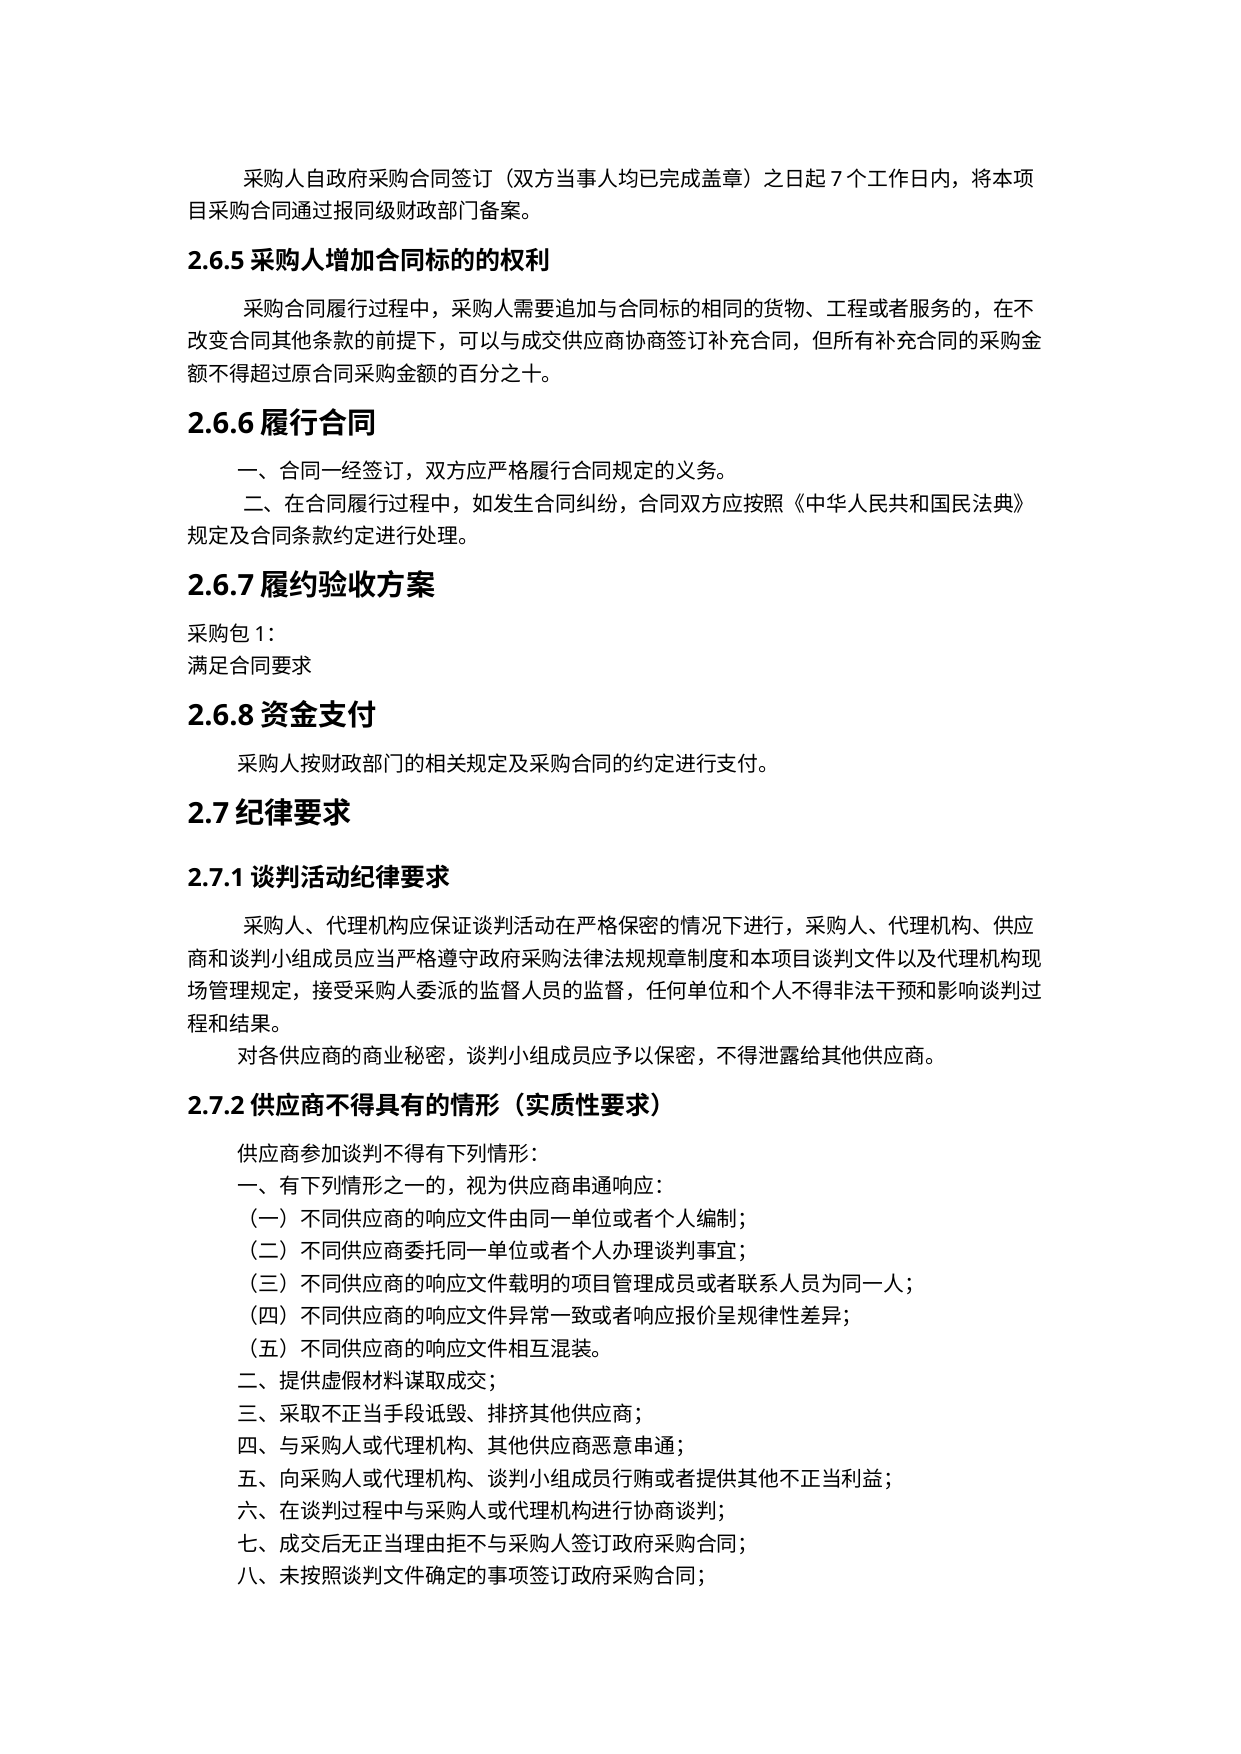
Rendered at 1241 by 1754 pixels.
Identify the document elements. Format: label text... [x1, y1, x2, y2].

text 六、在谈判过程中与采购人或代理机构进行协商谈判； [187, 1494, 1053, 1527]
text 2.6.8资金支付 [187, 682, 1053, 747]
text 2.7.2供应商不得具有的情形（实质性要求） [187, 1072, 1053, 1137]
text 二、在合同履行过程中，如发生合同纠纷，合同双方应按照《中华人民共和国民法典》规定及合同条款约定进行处理。 [187, 487, 1053, 552]
text 采购包1： [187, 617, 1053, 649]
text 四、与采购人或代理机构、其他供应商恶意串通； [187, 1429, 1053, 1462]
text 满足合同要求 [187, 649, 1053, 682]
text 采购合同履行过程中，采购人需要追加与合同标的相同的货物、工程或者服务的，在不改变合同其他条款的前提下，可以与成交供应商协商签订补充合同，但所有补充合同的采购金额不得超过原合同采购金额的百分之十。 [187, 292, 1053, 389]
text 三、采取不正当手段诋毁、排挤其他供应商； [187, 1397, 1053, 1429]
text 二、提供虚假材料谋取成交； [187, 1364, 1053, 1397]
text 采购人自政府采购合同签订（双方当事人均已完成盖章）之日起7个工作日内，将本项目采购合同通过报同级财政部门备案。 [187, 162, 1053, 227]
text 五、向采购人或代理机构、谈判小组成员行贿或者提供其他不正当利益； [187, 1462, 1053, 1494]
text （二）不同供应商委托同一单位或者个人办理谈判事宜； [187, 1234, 1053, 1267]
text 2.6.7履约验收方案 [187, 552, 1053, 617]
text 一、有下列情形之一的，视为供应商串通响应： [187, 1169, 1053, 1202]
text 2.7.1谈判活动纪律要求 [187, 844, 1053, 909]
text 八、未按照谈判文件确定的事项签订政府采购合同； [187, 1559, 1053, 1592]
text 供应商参加谈判不得有下列情形： [187, 1137, 1053, 1169]
text 2.6.5采购人增加合同标的的权利 [187, 227, 1053, 292]
text 2.6.6履行合同 [187, 389, 1053, 454]
text （五）不同供应商的响应文件相互混装。 [187, 1332, 1053, 1364]
text 采购人按财政部门的相关规定及采购合同的约定进行支付。 [187, 747, 1053, 779]
text （一）不同供应商的响应文件由同一单位或者个人编制； [187, 1202, 1053, 1234]
text 一、合同一经签订，双方应严格履行合同规定的义务。 [187, 454, 1053, 487]
text （三）不同供应商的响应文件载明的项目管理成员或者联系人员为同一人； [187, 1267, 1053, 1299]
text 2.7纪律要求 [187, 779, 1053, 844]
text 采购人、代理机构应保证谈判活动在严格保密的情况下进行，采购人、代理机构、供应商和谈判小组成员应当严格遵守政府采购法律法规规章制度和本项目谈判文件以及代理机构现场管理规定，接受采购人委派的监督人员的监督，任何单位和个人不得非法干预和影响谈判过程和结果。 [187, 909, 1053, 1039]
text （四）不同供应商的响应文件异常一致或者响应报价呈规律性差异； [187, 1299, 1053, 1332]
text 对各供应商的商业秘密，谈判小组成员应予以保密，不得泄露给其他供应商。 [187, 1039, 1053, 1072]
text 七、成交后无正当理由拒不与采购人签订政府采购合同； [187, 1527, 1053, 1559]
